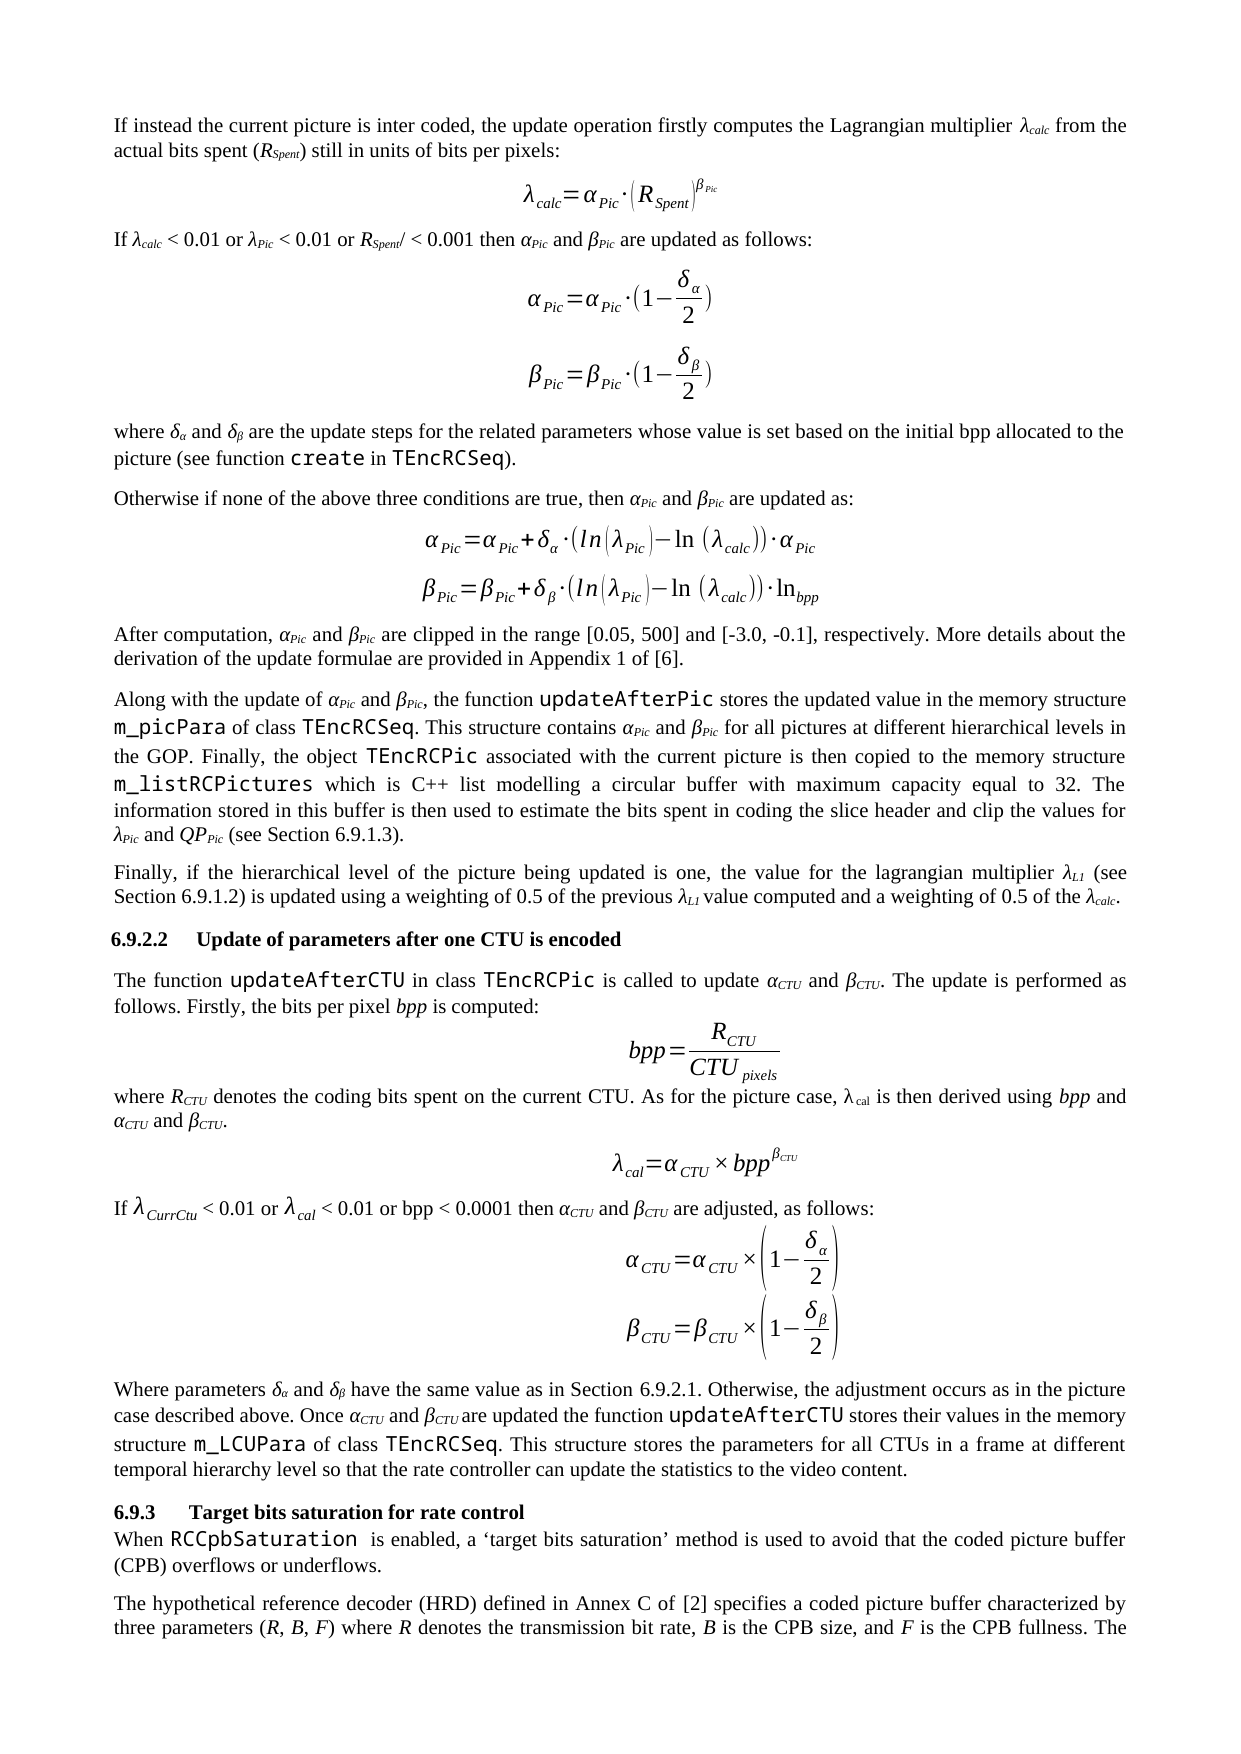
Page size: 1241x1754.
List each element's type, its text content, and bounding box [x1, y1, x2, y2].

text The function updateAfterCTU in class TEncRCPic is called to update αCTU and βCTU. The update is performed as follows. Firstly, the bits per pixel bpp is computed: [113, 965, 1127, 1018]
text Along with the update of αPic and βPic, the function updateAfterPic stores the updated value in the memory structure m_picPara of class TEncRCSeq. This structure contains αPic and βPic for all pictures at different hierarchical levels in the GOP. Finally, the object TEncRCPic associated with the current picture is then copied to the memory structure m_listRCPictures which is C++ list modelling a circular buffer with maximum capacity equal to 32. The information stored in this buffer is then used to estimate the bits spent in coding the slice header and clip the values for λPic and QPPic (see Section 6.9.1.3). [113, 684, 1127, 846]
text After computation, αPic and βPic are clipped in the range [0.05, 500] and [-3.0, -0.1], respectively. More details about the derivation of the update formulae are provided in Appendix 1 of [6]. [113, 622, 1127, 670]
text Finally, if the hierarchical level of the picture being updated is one, the value for the lagrangian multiplier λL1 (see Section 6.9.1.2) is updated using a weighting of 0.5 of the previous λL1 value computed and a weighting of 0.5 of the λcalc. [113, 860, 1127, 908]
text where δα and δβ are the update steps for the related parameters whose value is set based on the initial bpp allocated to the picture (see function create in TEncRCSeq). [113, 419, 1127, 472]
text If < 0.01 or < 0.01 or bpp < 0.0001 then αCTU and βCTU are adjusted, as follows: [113, 1193, 1127, 1224]
text If λcalc < 0.01 or λPic < 0.01 or RSpent/ < 0.001 then αPic and βPic are updated as follows: [113, 227, 1127, 251]
text When RCCpbSaturation is enabled, a ‘target bits saturation’ method is used to avoid that the coded picture buffer (CPB) overflows or underflows. [113, 1524, 1127, 1577]
subtitle Target bits saturation for rate control [113, 1500, 1127, 1524]
text Where parameters δα and δβ have the same value as in Section 6.9.2.1. Otherwise, the adjustment occurs as in the picture case described above. Once αCTU and βCTU are updated the function updateAfterCTU stores their values in the memory structure m_LCUPara of class TEncRCSeq. This structure stores the parameters for all CTUs in a frame at different temporal hierarchy level so that the rate controller can update the statistics to the video content. [113, 1376, 1127, 1481]
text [113, 1591, 1127, 1639]
text Otherwise if none of the above three conditions are true, then αPic and βPic are updated as: [113, 486, 1127, 510]
text If instead the current picture is inter coded, the update operation firstly computes the Lagrangian multiplier λcalc from the actual bits spent (RSpent) still in units of bits per pixels: [113, 113, 1127, 162]
text where RCTU denotes the coding bits spent on the current CTU. As for the picture case, λcal is then derived using bpp and αCTU and βCTU. [113, 1084, 1127, 1132]
subtitle Update of parameters after one CTU is encoded [111, 927, 1127, 951]
